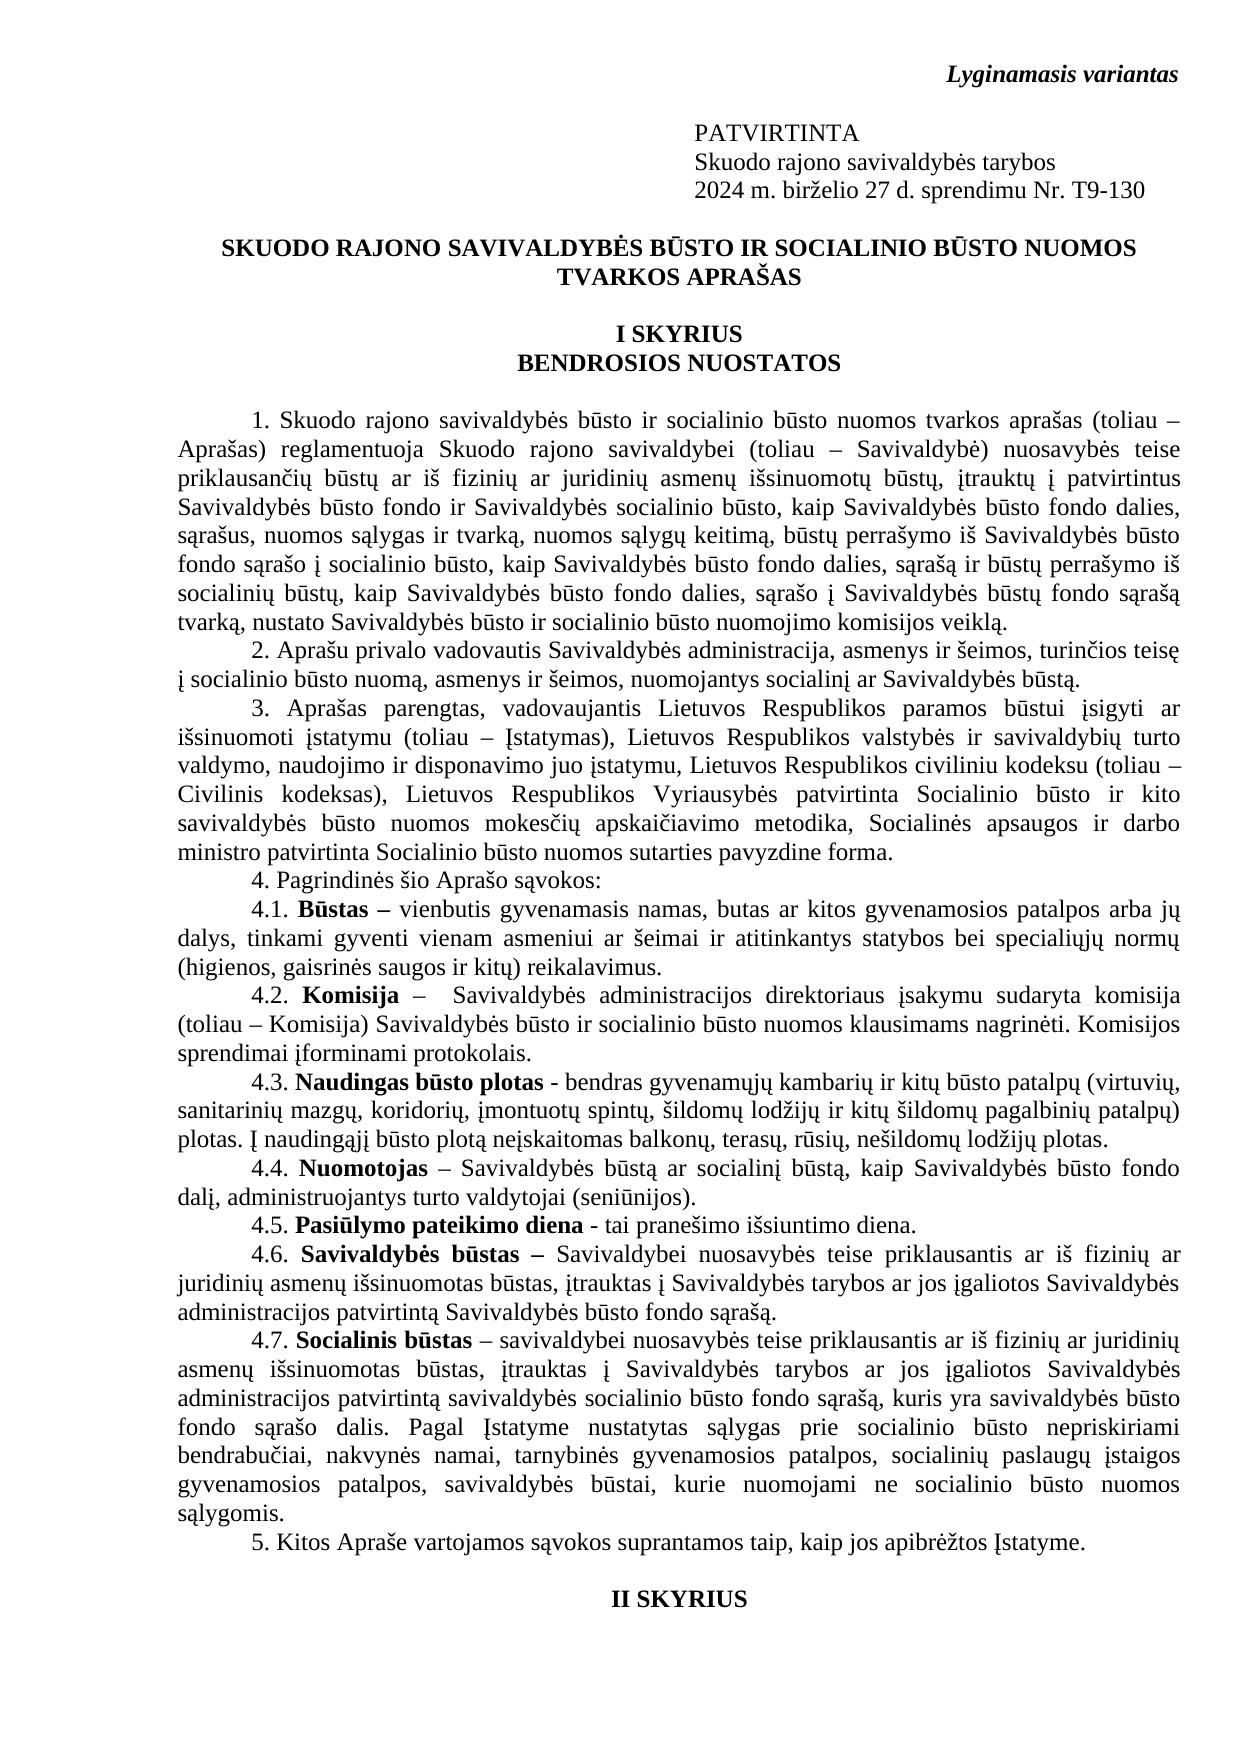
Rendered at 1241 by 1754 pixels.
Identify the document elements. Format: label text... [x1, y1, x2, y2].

text 4.4. Nuomotojas – Savivaldybės būstą ar socialinį būstą, kaip Savivaldybės būsto fondo dalį, administruojantys turto valdytojai (seniūnijos). [177, 1153, 1181, 1211]
list BENDROSIOS NUOSTATOS [177, 348, 1181, 377]
text 5. Kitos Apraše vartojamos sąvokos suprantamos taip, kaip jos apibrėžtos Įstatyme. [177, 1527, 1181, 1556]
text Skuodo rajono savivaldybės tarybos [177, 147, 1181, 176]
text 4.5. Pasiūlymo pateikimo diena - tai pranešimo išsiuntimo diena. [177, 1211, 1181, 1239]
text II SKYRIUS [177, 1584, 1181, 1613]
text 2024 m. birželio 27 d. sprendimu Nr. T9-130 [177, 176, 1181, 204]
text 4.7. Socialinis būstas – savivaldybei nuosavybės teise priklausantis ar iš fizinių ar juridinių asmenų išsinuomotas būstas, įtrauktas į Savivaldybės tarybos ar jos įgaliotos Savivaldybės administracijos patvirtintą savivaldybės socialinio būsto fondo sąrašą, kuris yra savivaldybės būsto fondo sąrašo dalis. Pagal Įstatyme nustatytas sąlygas prie socialinio būsto nepriskiriami bendrabučiai, nakvynės namai, tarnybinės gyvenamosios patalpos, socialinių paslaugų įstaigos gyvenamosios patalpos, savivaldybės būstai, kurie nuomojami ne socialinio būsto nuomos sąlygomis. [177, 1326, 1181, 1527]
text 4.6. Savivaldybės būstas – Savivaldybei nuosavybės teise priklausantis ar iš fizinių ar juridinių asmenų išsinuomotas būstas, įtrauktas į Savivaldybės tarybos ar jos įgaliotos Savivaldybės administracijos patvirtintą Savivaldybės būsto fondo sąrašą. [177, 1239, 1181, 1326]
text SKUODO rajono savivaldybės būsto ir socialinio būsto nuomos tvarkos aprašas [177, 233, 1181, 291]
text 4. Pagrindinės šio Aprašo sąvokos: [177, 866, 1181, 894]
list I skyrius [177, 319, 1181, 348]
text 2. Aprašu privalo vadovautis Savivaldybės administracija, asmenys ir šeimos, turinčios teisę į socialinio būsto nuomą, asmenys ir šeimos, nuomojantys socialinį ar Savivaldybės būstą. [177, 636, 1181, 693]
text PATVIRTINTA [177, 118, 1181, 147]
text 1. Skuodo rajono savivaldybės būsto ir socialinio būsto nuomos tvarkos aprašas (toliau – Aprašas) reglamentuoja Skuodo rajono savivaldybei (toliau – Savivaldybė) nuosavybės teise priklausančių būstų ar iš fizinių ar juridinių asmenų išsinuomotų būstų, įtrauktų į patvirtintus Savivaldybės būsto fondo ir Savivaldybės socialinio būsto, kaip Savivaldybės būsto fondo dalies, sąrašus, nuomos sąlygas ir tvarką, nuomos sąlygų keitimą, būstų perrašymo iš Savivaldybės būsto fondo sąrašo į socialinio būsto, kaip Savivaldybės būsto fondo dalies, sąrašą ir būstų perrašymo iš socialinių būstų, kaip Savivaldybės būsto fondo dalies, sąrašo į Savivaldybės būstų fondo sąrašą tvarką, nustato Savivaldybės būsto ir socialinio būsto nuomojimo komisijos veiklą. [177, 406, 1181, 636]
text 4.2. Komisija – Savivaldybės administracijos direktoriaus įsakymu sudaryta komisija (toliau – Komisija) Savivaldybės būsto ir socialinio būsto nuomos klausimams nagrinėti. Komisijos sprendimai įforminami protokolais. [177, 981, 1181, 1067]
text 3. Aprašas parengtas, vadovaujantis Lietuvos Respublikos paramos būstui įsigyti ar išsinuomoti įstatymu (toliau – Įstatymas), Lietuvos Respublikos valstybės ir savivaldybių turto valdymo, naudojimo ir disponavimo juo įstatymu, Lietuvos Respublikos civiliniu kodeksu (toliau – Civilinis kodeksas), Lietuvos Respublikos Vyriausybės patvirtinta Socialinio būsto ir kito savivaldybės būsto nuomos mokesčių apskaičiavimo metodika, Socialinės apsaugos ir darbo ministro patvirtinta Socialinio būsto nuomos sutarties pavyzdine forma. [177, 693, 1181, 866]
text 4.3. Naudingas būsto plotas - bendras gyvenamųjų kambarių ir kitų būsto patalpų (virtuvių, sanitarinių mazgų, koridorių, įmontuotų spintų, šildomų lodžijų ir kitų šildomų pagalbinių patalpų) plotas. Į naudingąjį būsto plotą neįskaitomas balkonų, terasų, rūsių, nešildomų lodžijų plotas. [177, 1067, 1181, 1153]
text 4.1. Būstas – vienbutis gyvenamasis namas, butas ar kitos gyvenamosios patalpos arba jų dalys, tinkami gyventi vienam asmeniui ar šeimai ir atitinkantys statybos bei specialiųjų normų (higienos, gaisrinės saugos ir kitų) reikalavimus. [177, 894, 1181, 981]
